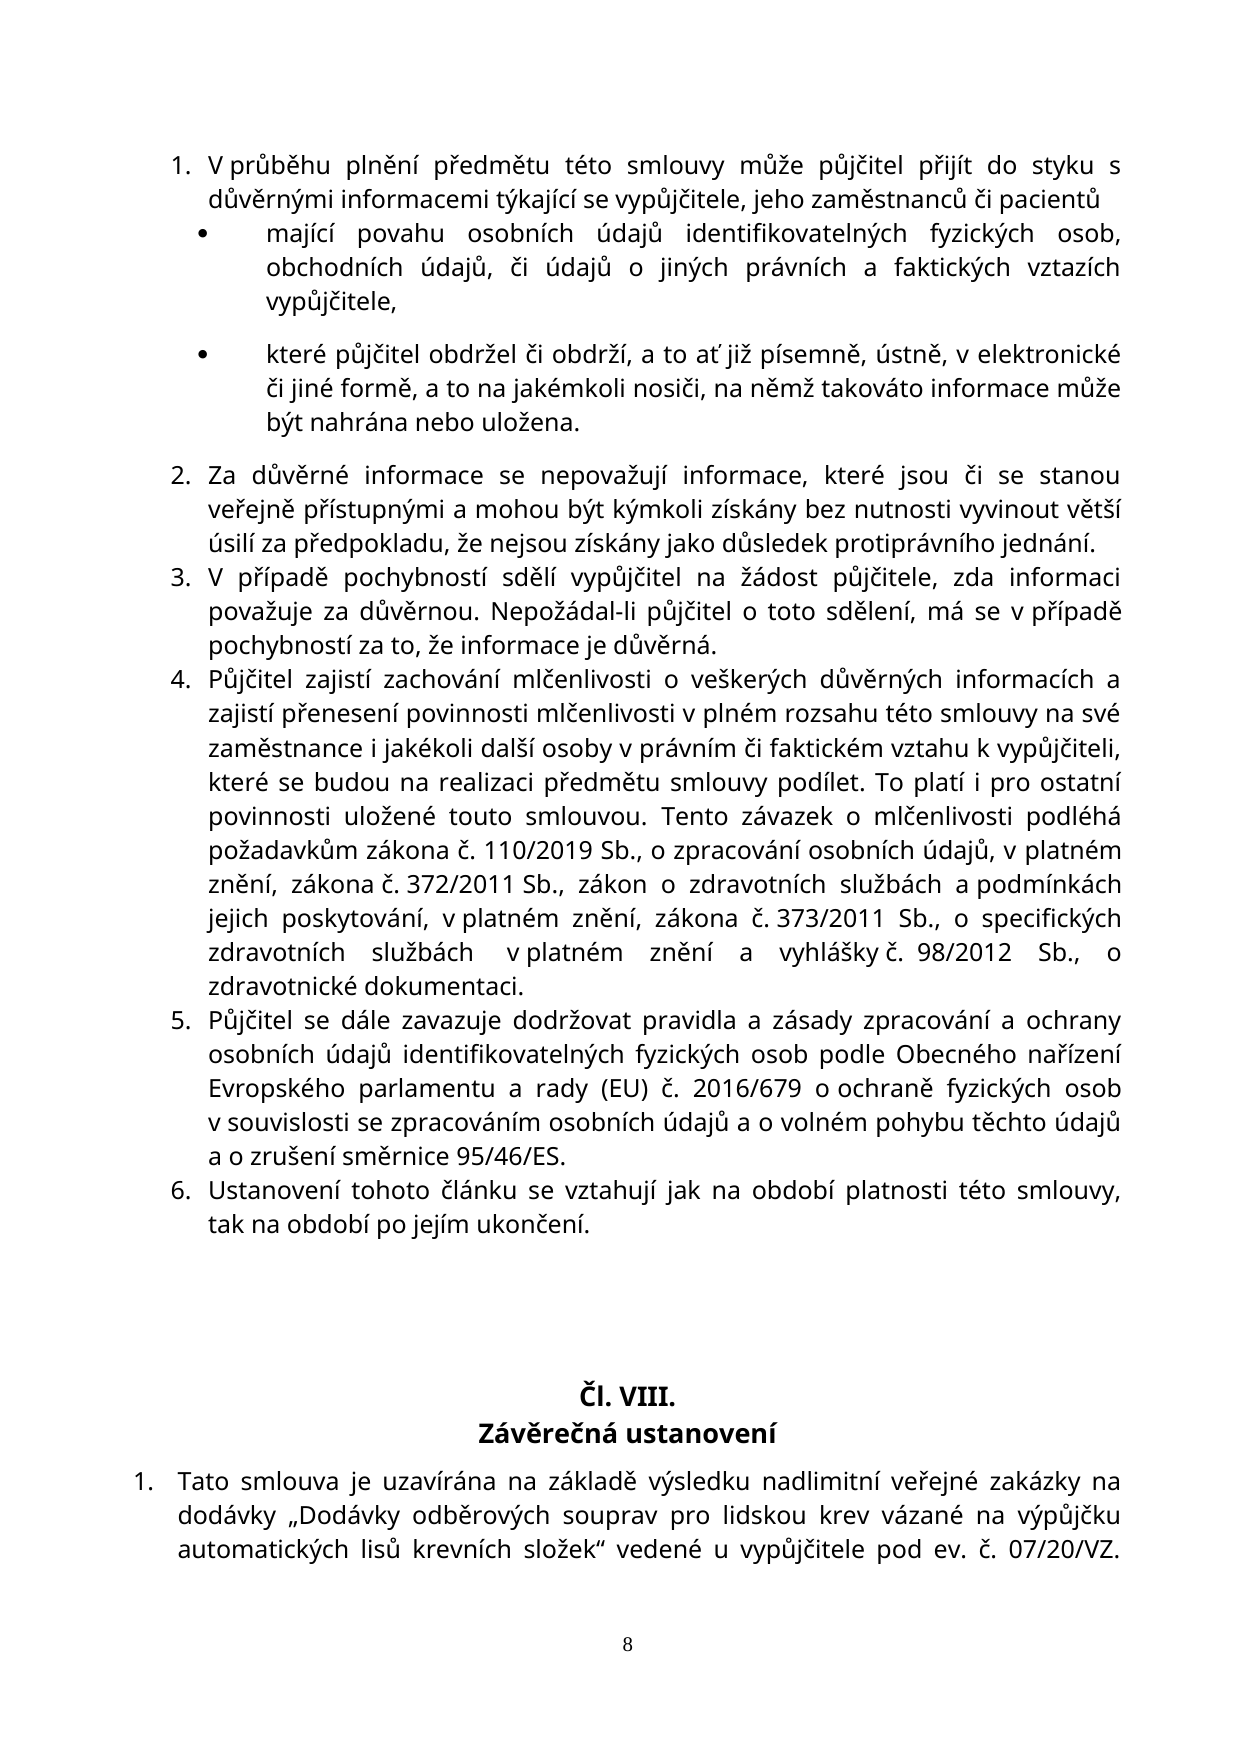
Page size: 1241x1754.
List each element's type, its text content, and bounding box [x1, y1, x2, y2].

list V průběhu plnění předmětu této smlouvy může půjčitel přijít do styku s důvěrnými informacemi týkající se vypůjčitele, jeho zaměstnanců či pacientů [170, 148, 1122, 216]
list které půjčitel obdržel či obdrží, a to ať již písemně, ústně, v elektronické či jiné formě, a to na jakémkoli nosiči, na němž takováto informace může být nahrána nebo uložena. [198, 337, 1122, 439]
list Půjčitel se dále zavazuje dodržovat pravidla a zásady zpracování a ochrany osobních údajů identifikovatelných fyzických osob podle Obecného nařízení Evropského parlamentu a rady (EU) č. 2016/679 o ochraně fyzických osob v souvislosti se zpracováním osobních údajů a o volném pohybu těchto údajů a o zrušení směrnice 95/46/ES. [170, 1003, 1122, 1173]
text Čl. VIII. [133, 1377, 1122, 1414]
list Ustanovení tohoto článku se vztahují jak na období platnosti této smlouvy, tak na období po jejím ukončení. [170, 1173, 1122, 1241]
list Půjčitel zajistí zachování mlčenlivosti o veškerých důvěrných informacích a zajistí přenesení povinnosti mlčenlivosti v plném rozsahu této smlouvy na své zaměstnance i jakékoli další osoby v právním či faktickém vztahu k vypůjčiteli, které se budou na realizaci předmětu smlouvy podílet. To platí i pro ostatní povinnosti uložené touto smlouvou. Tento závazek o mlčenlivosti podléhá požadavkům zákona č. 110/2019 Sb., o zpracování osobních údajů, v platném znění, zákona č. 372/2011 Sb., zákon o zdravotních službách a podmínkách jejich poskytování, v platném znění, zákona č. 373/2011 Sb., o specifických zdravotních službách v platném znění a vyhlášky č. 98/2012 Sb., o zdravotnické dokumentaci. [170, 662, 1122, 1003]
text Závěrečná ustanovení [133, 1414, 1122, 1451]
list V případě pochybností sdělí vypůjčitel na žádost půjčitele, zda informaci považuje za důvěrnou. Nepožádal-li půjčitel o toto sdělení, má se v případě pochybností za to, že informace je důvěrná. [170, 560, 1122, 662]
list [133, 1464, 1122, 1566]
list mající povahu osobních údajů identifikovatelných fyzických osob, obchodních údajů, či údajů o jiných právních a faktických vztazích vypůjčitele, [198, 216, 1122, 318]
list Za důvěrné informace se nepovažují informace, které jsou či se stanou veřejně přístupnými a mohou být kýmkoli získány bez nutnosti vyvinout větší úsilí za předpokladu, že nejsou získány jako důsledek protiprávního jednání. [170, 458, 1122, 560]
